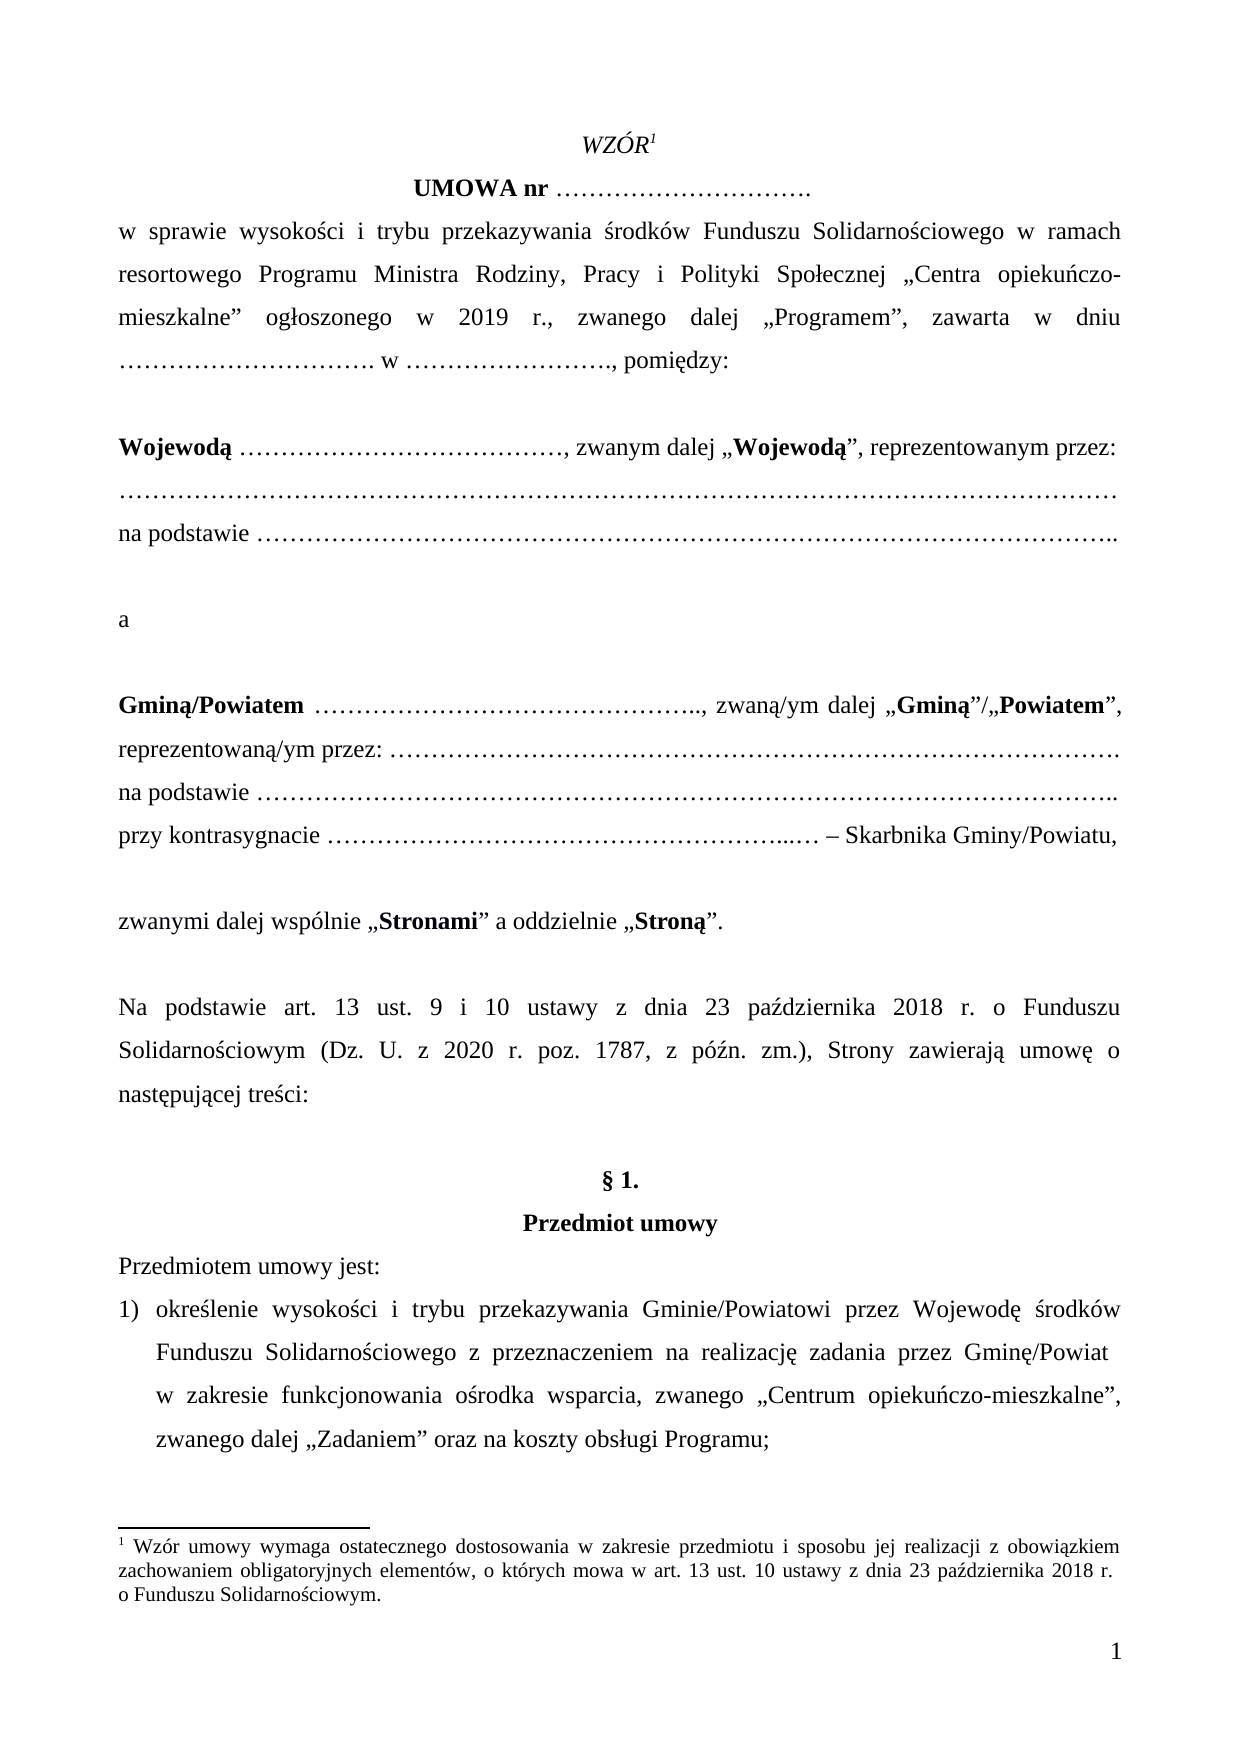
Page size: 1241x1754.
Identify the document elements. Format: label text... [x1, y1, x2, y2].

title Przedmiotem umowy jest: [118, 1251, 1122, 1280]
text na podstawie ………………………………………………………………………………………….. [118, 777, 1122, 806]
title Przedmiot umowy [118, 1208, 1122, 1237]
title określenie wysokości i trybu przekazywania Gminie/Powiatowi przez Wojewodę środków Funduszu Solidarnościowego z przeznaczeniem na realizację zadania przez Gminę/Powiat w zakresie funkcjonowania ośrodka wsparcia, zwanego „Centrum opiekuńczo-mieszkalne”, zwanego dalej „Zadaniem” oraz na koszty obsługi Programu; [118, 1294, 1122, 1452]
title WZÓR [118, 130, 1122, 159]
title § 1. [118, 1165, 1122, 1194]
text a [118, 604, 1122, 633]
text Na podstawie art. 13 ust. 9 i 10 ustawy z dnia 23 października 2018 r. o Funduszu Solidarnościowym (Dz. U. z 2020 r. poz. 1787, z późn. zm.), Strony zawierają umowę o następującej treści: [118, 992, 1122, 1107]
text Gminą/Powiatem ……………………………………….., zwaną/ym dalej „Gminą”/„Powiatem”, reprezentowaną/ym przez: ……………………………………………………………………………. [118, 691, 1122, 762]
text zwanymi dalej wspólnie „Stronami” a oddzielnie „Stroną”. [118, 906, 1122, 935]
text ………………………………………………………………………………………………………… na podstawie ………………………………………………………………………………………….. [118, 475, 1122, 547]
text Wojewodą …………………………………, zwanym dalej „Wojewodą”, reprezentowanym przez: [118, 432, 1122, 461]
text przy kontrasygnacie ………………………………………………...… – Skarbnika Gminy/Powiatu, [118, 820, 1122, 849]
title w sprawie wysokości i trybu przekazywania środków Funduszu Solidarnościowego w ramach resortowego Programu Ministra Rodziny, Pracy i Polityki Społecznej „Centra opiekuńczo-mieszkalne” ogłoszonego w 2019 r., zwanego dalej „Programem”, zawarta w dniu …………………………. w ……………………., pomiędzy: [118, 216, 1122, 374]
title UMOWA nr …………………………. [413, 173, 1122, 202]
